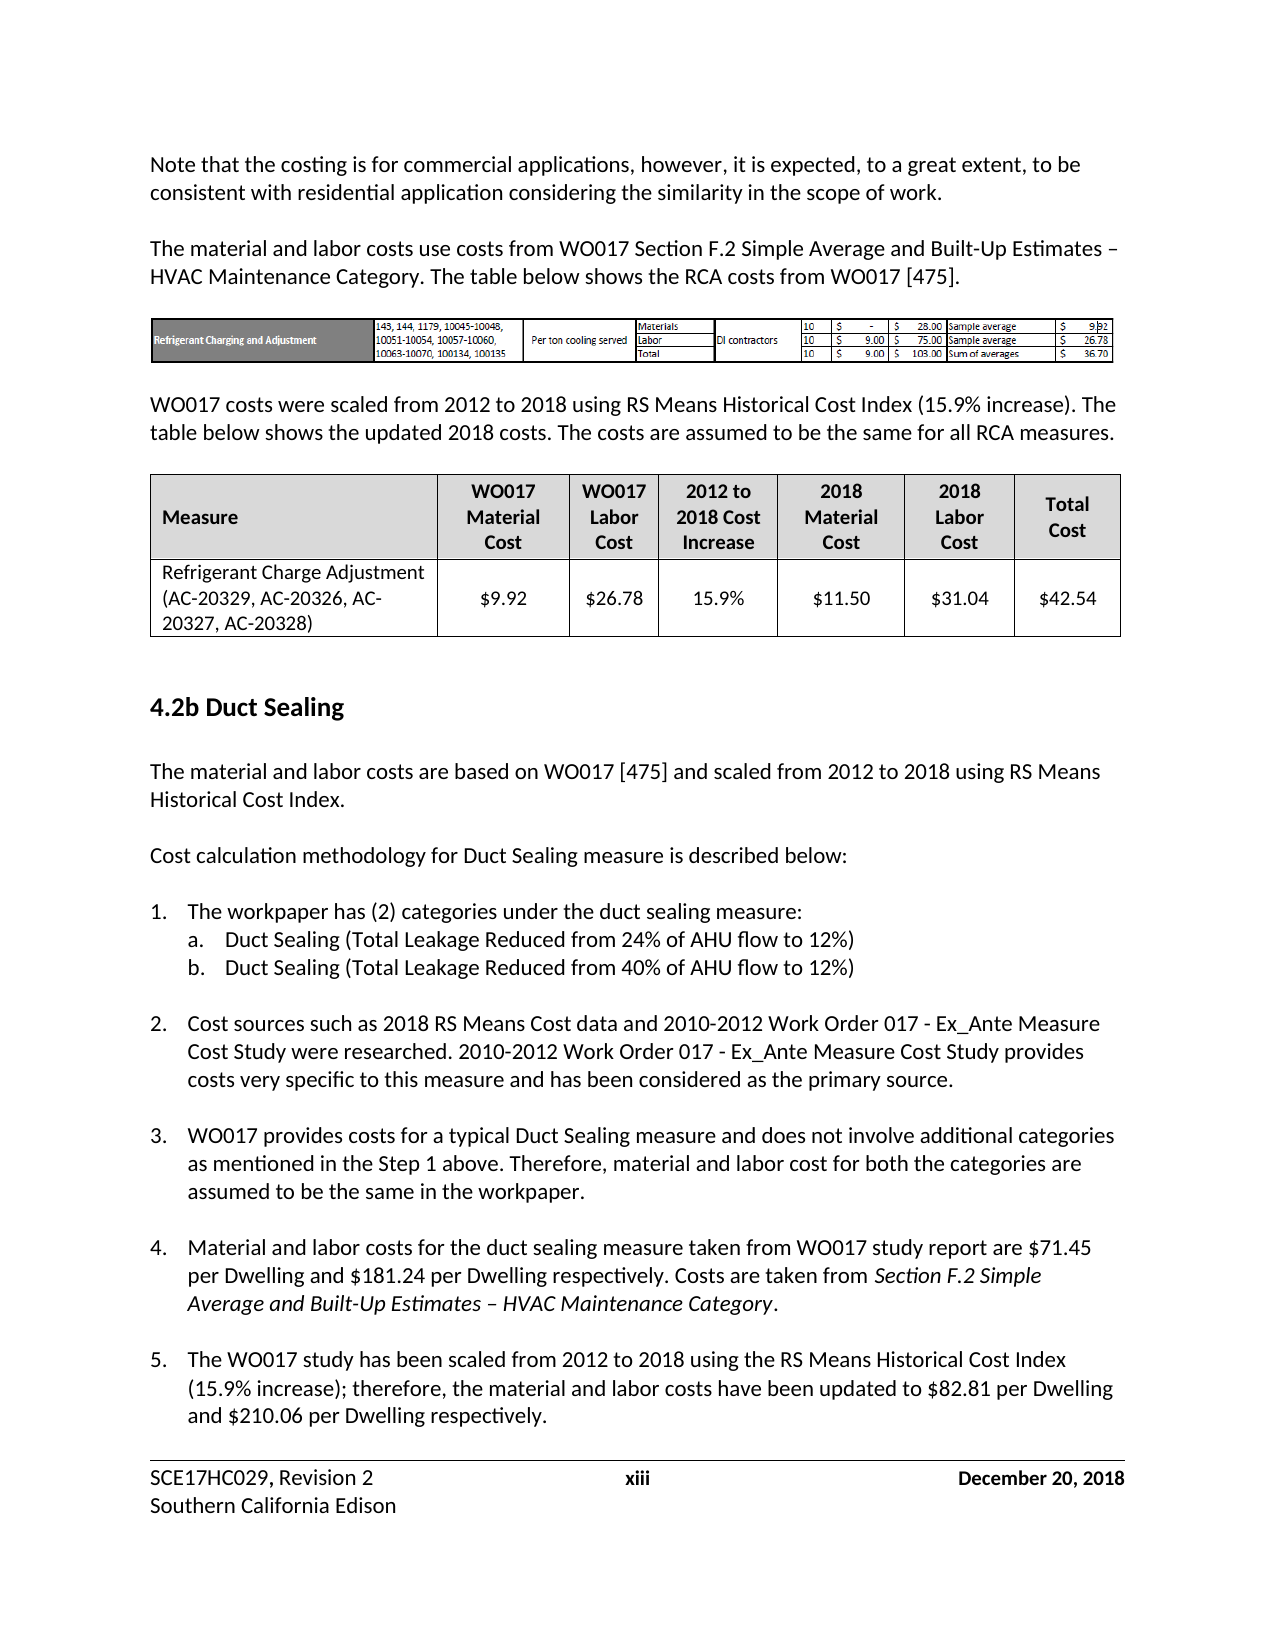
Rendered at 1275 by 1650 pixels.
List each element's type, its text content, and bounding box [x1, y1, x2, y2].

table_cell $31.04 [905, 560, 1014, 636]
text Note that the costing is for commercial applications, however, it is expected, to a great extent, to be consistent with residential application considering the similarity in the scope of work. [150, 150, 1125, 206]
table_header WO017 Material Cost [438, 475, 569, 558]
text Cost calculation methodology for Duct Sealing measure is described below: [150, 841, 1125, 869]
table_cell Refrigerant Charge Adjustment (AC-20329, AC-20326, AC-20327, AC-20328) [151, 560, 437, 636]
list WO017 provides costs for a typical Duct Sealing measure and does not involve additional categories as mentioned in the Step 1 above. Therefore, material and labor cost for both the categories are assumed to be the same in the workpaper. [150, 1121, 1125, 1206]
table_cell 15.9% [659, 560, 777, 636]
text The material and labor costs use costs from WO017 Section F.2 Simple Average and Built-Up Estimates – HVAC Maintenance Category. The table below shows the RCA costs from WO017 [475]. [150, 234, 1125, 290]
table_header 2012 to 2018 Cost Increase [659, 475, 777, 558]
table_cell $11.50 [778, 560, 904, 636]
subtitle 4.2b Duct Sealing [150, 690, 1125, 723]
list Cost sources such as 2018 RS Means Cost data and 2010-2012 Work Order 017 - Ex_Ante Measure Cost Study were researched. 2010-2012 Work Order 017 - Ex_Ante Measure Cost Study provides costs very specific to this measure and has been considered as the primary source. [150, 1009, 1125, 1093]
table_header WO017 Labor Cost [570, 475, 658, 558]
table_cell $9.92 [438, 560, 569, 636]
subtitle The material and labor costs are based on WO017 [475] and scaled from 2012 to 2018 using RS Means Historical Cost Index. [150, 757, 1125, 813]
list Duct Sealing (Total Leakage Reduced from 40% of AHU flow to 12%) [187, 953, 1125, 981]
list Material and labor costs for the duct sealing measure taken from WO017 study report are $71.45 per Dwelling and $181.24 per Dwelling respectively. Costs are taken from Section F.2 Simple Average and Built-Up Estimates – HVAC Maintenance Category. [150, 1233, 1125, 1318]
picture [150, 318, 1114, 363]
table_cell $26.78 [570, 560, 658, 636]
text WO017 costs were scaled from 2012 to 2018 using RS Means Historical Cost Index (15.9% increase). The table below shows the updated 2018 costs. The costs are assumed to be the same for all RCA measures. [150, 390, 1125, 446]
table_header Measure [151, 475, 437, 558]
list The workpaper has (2) categories under the duct sealing measure: [150, 897, 1125, 925]
table_header Total Cost [1015, 475, 1120, 558]
table_header 2018 Labor Cost [905, 475, 1014, 558]
table_cell $42.54 [1015, 560, 1120, 636]
list The WO017 study has been scaled from 2012 to 2018 using the RS Means Historical Cost Index (15.9% increase); therefore, the material and labor costs have been updated to $82.81 per Dwelling and $210.06 per Dwelling respectively. [150, 1346, 1125, 1430]
list Duct Sealing (Total Leakage Reduced from 24% of AHU flow to 12%) [187, 925, 1125, 953]
table_header 2018 Material Cost [778, 475, 904, 558]
